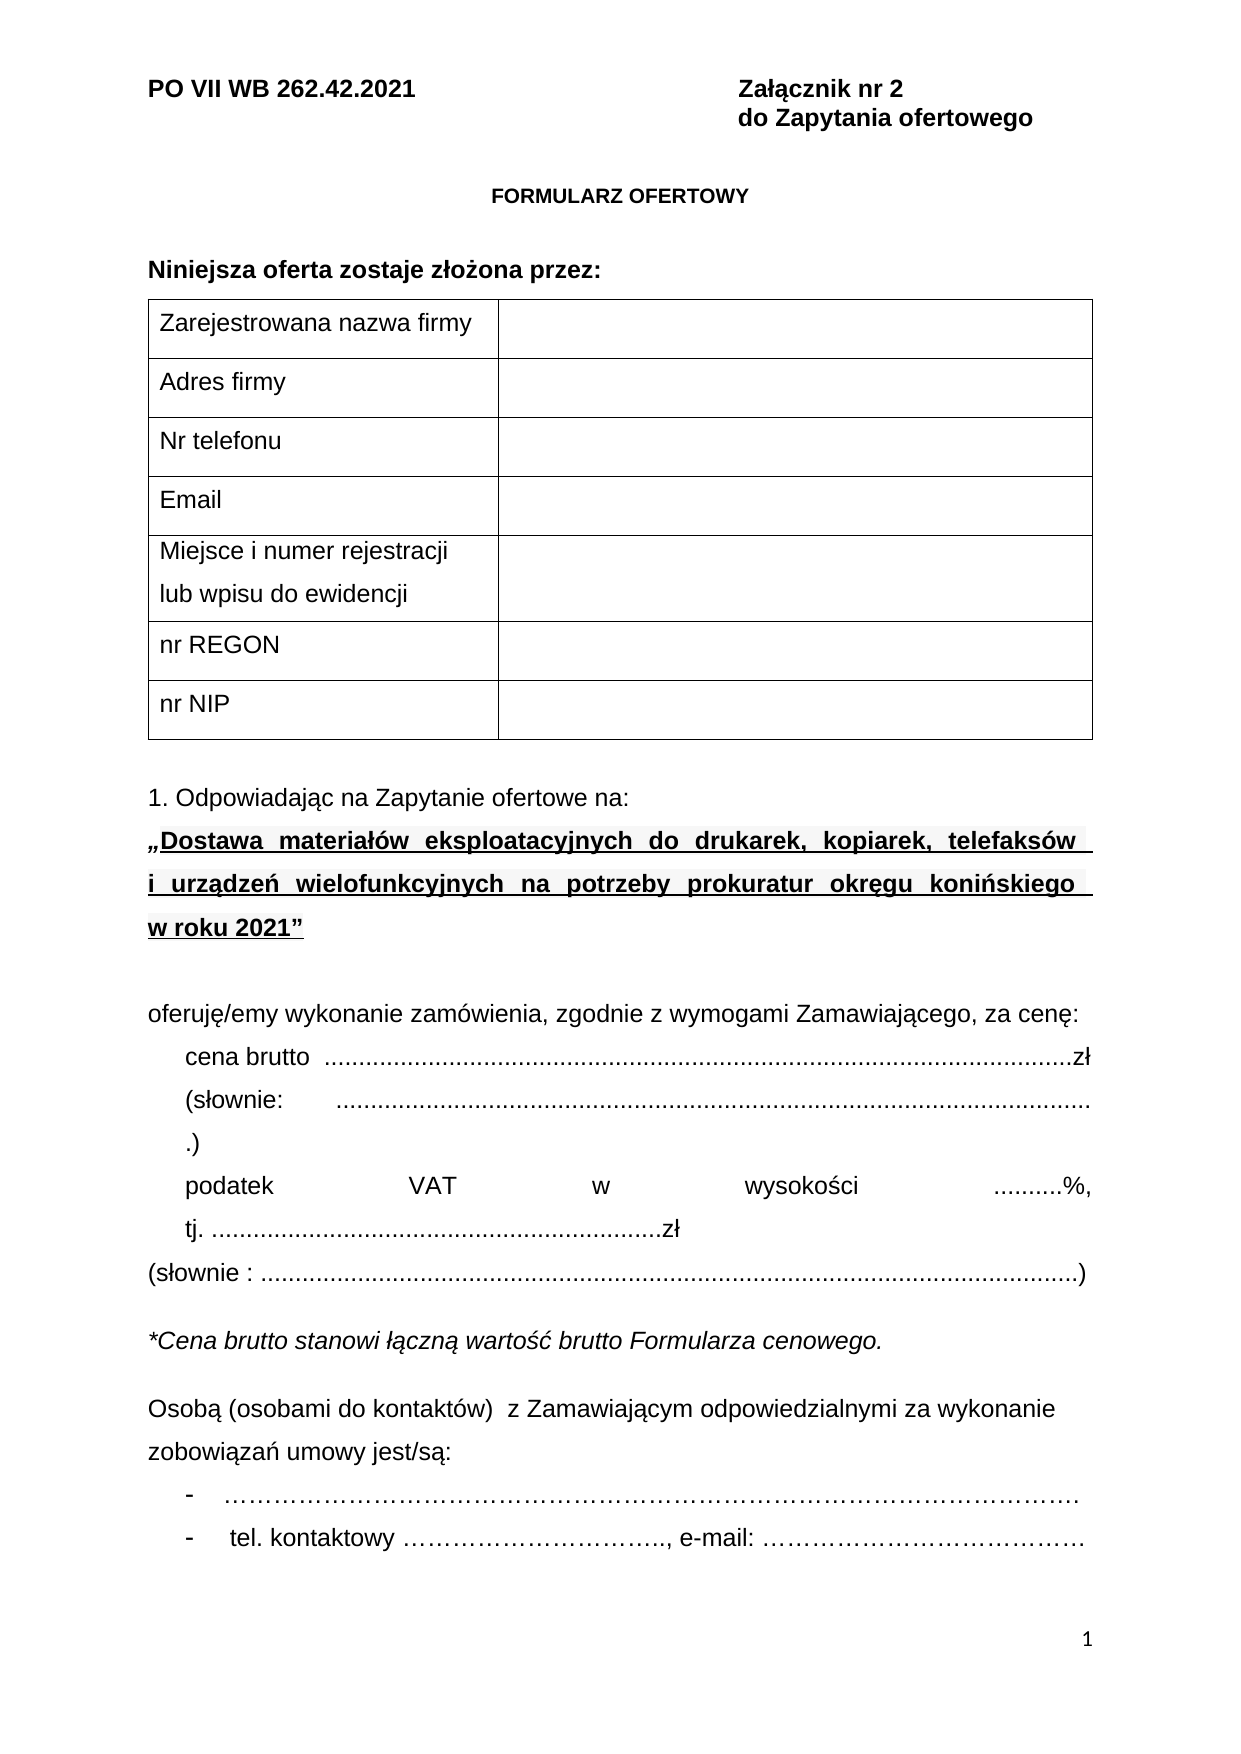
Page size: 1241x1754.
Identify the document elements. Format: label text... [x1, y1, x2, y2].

table_cell [499, 418, 1092, 476]
list tel. kontaktowy ………………………….., e-mail: ………………………………… [185, 1523, 1093, 1552]
text FORMULARZ OFERTOWY [148, 183, 1093, 207]
table_cell nr REGON [149, 622, 498, 680]
table_cell [499, 681, 1092, 739]
table_cell [499, 536, 1092, 621]
table_header [499, 300, 1092, 358]
text 1. Odpowiadając na Zapytanie ofertowe na: [148, 783, 1093, 812]
text oferuję/emy wykonanie zamówienia, zgodnie z wymogami Zamawiającego, za cenę: [148, 999, 1093, 1027]
table_header Zarejestrowana nazwa firmy [149, 300, 498, 358]
text Osobą (osobami do kontaktów) z Zamawiającym odpowiedzialnymi za wykonanie zobowiązań umowy jest/są: [148, 1394, 1093, 1466]
list …………………………………………………………………………………………. [185, 1480, 1093, 1509]
table_cell nr NIP [149, 681, 498, 739]
table_cell Nr telefonu [149, 418, 498, 476]
table_cell Adres firmy [149, 359, 498, 417]
table_cell Miejsce i numer rejestracji lub wpisu do ewidencji [149, 536, 498, 621]
table_cell [499, 477, 1092, 535]
text „Dostawa materiałów eksploatacyjnych do drukarek, kopiarek, telefaksów i urządzeń wielofunkcyjnych na potrzeby prokuratur okręgu konińskiego w roku 2021” [148, 896, 1093, 941]
table_cell [499, 359, 1092, 417]
text (słownie : ......................................................................................................................) [148, 1257, 1093, 1286]
table_cell [499, 622, 1092, 680]
text „Dostawa materiałów eksploatacyjnych do drukarek, kopiarek, telefaksów i urządzeń wielofunkcyjnych na potrzeby prokuratur okręgu konińskiego w roku 2021” [148, 826, 1093, 894]
text cena brutto ............................................................................................................zł [185, 1042, 1093, 1071]
text *Cena brutto stanowi łączną wartość brutto Formularza cenowego. [148, 1326, 1093, 1354]
text (słownie: ..............................................................................................................) [185, 1085, 1093, 1157]
table_cell Email [149, 477, 498, 535]
text Niniejsza oferta zostaje złożona przez: [148, 255, 1093, 284]
text podatek VAT w wysokości ..........%, tj. .................................................................zł [185, 1171, 1093, 1243]
